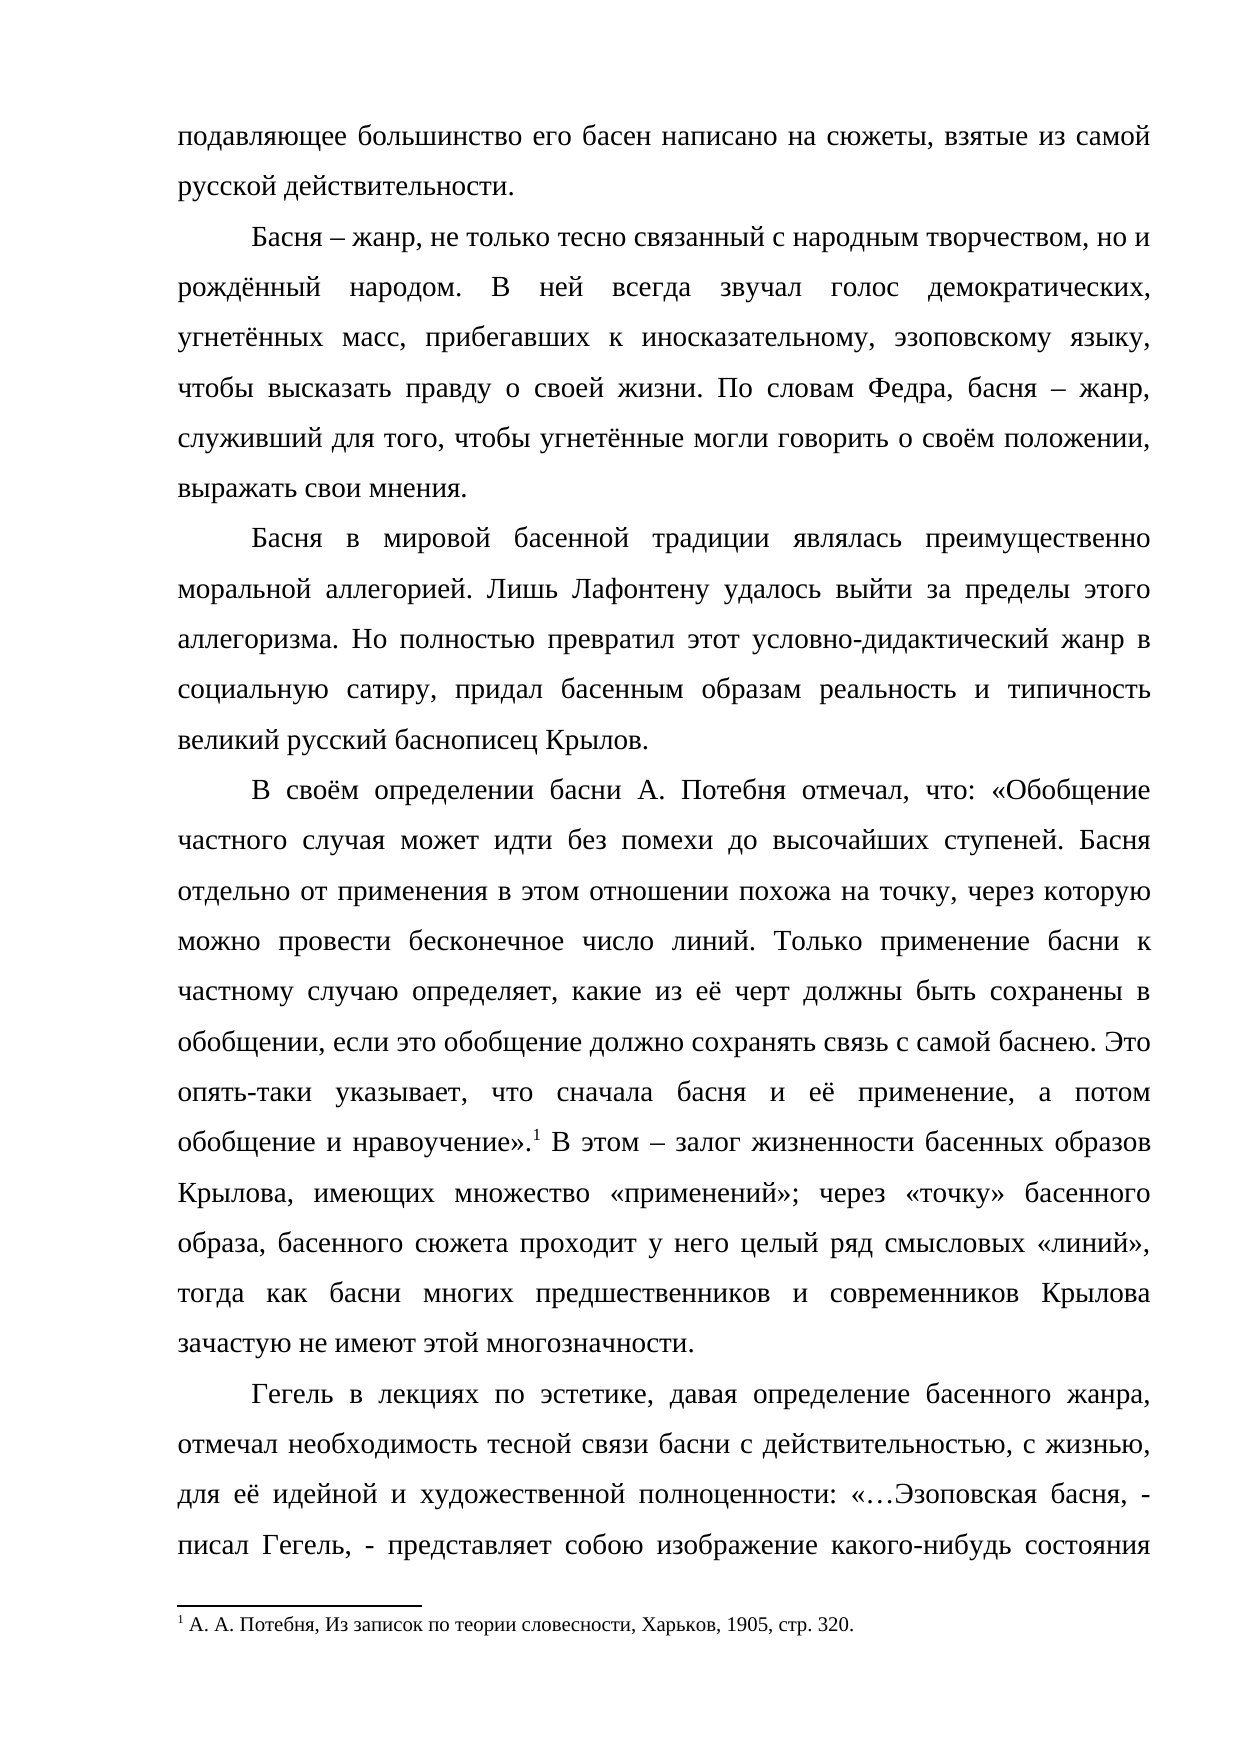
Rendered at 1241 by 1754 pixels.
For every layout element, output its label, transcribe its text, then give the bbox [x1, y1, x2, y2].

text В своём определении басни А. Потебня отмечал, что: «Обобщение частного случая может идти без помехи до высочайших ступеней. Басня отдельно от применения в этом отношении похожа на точку, через которую можно провести бесконечное число линий. Только применение басни к частному случаю определяет, какие из её черт должны быть сохранены в обобщении, если это обобщение должно сохранять связь с самой баснею. Это опять-таки указывает, что сначала басня и её применение, а потом обобщение и нравоучение». В этом – залог жизненности басенных образов Крылова, имеющих множество «применений»; через «точку» басенного образа, басенного сюжета проходит у него целый ряд смысловых «линий», тогда как басни многих предшественников и современников Крылова зачастую не имеют этой многозначности. [177, 772, 1152, 1359]
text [177, 1376, 1152, 1560]
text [177, 118, 1152, 202]
text Басня – жанр, не только тесно связанный с народным творчеством, но и рождённый народом. В ней всегда звучал голос демократических, угнетённых масс, прибегавших к иносказательному, эзоповскому языку, чтобы высказать правду о своей жизни. По словам Федра, басня – жанр, служивший для того, чтобы угнетённые могли говорить о своём положении, выражать свои мнения. [177, 219, 1152, 504]
text Басня в мировой басенной традиции являлась преимущественно моральной аллегорией. Лишь Лафонтену удалось выйти за пределы этого аллегоризма. Но полностью превратил этот условно-дидактический жанр в социальную сатиру, придал басенным образам реальность и типичность великий русский баснописец Крылов. [177, 521, 1152, 755]
